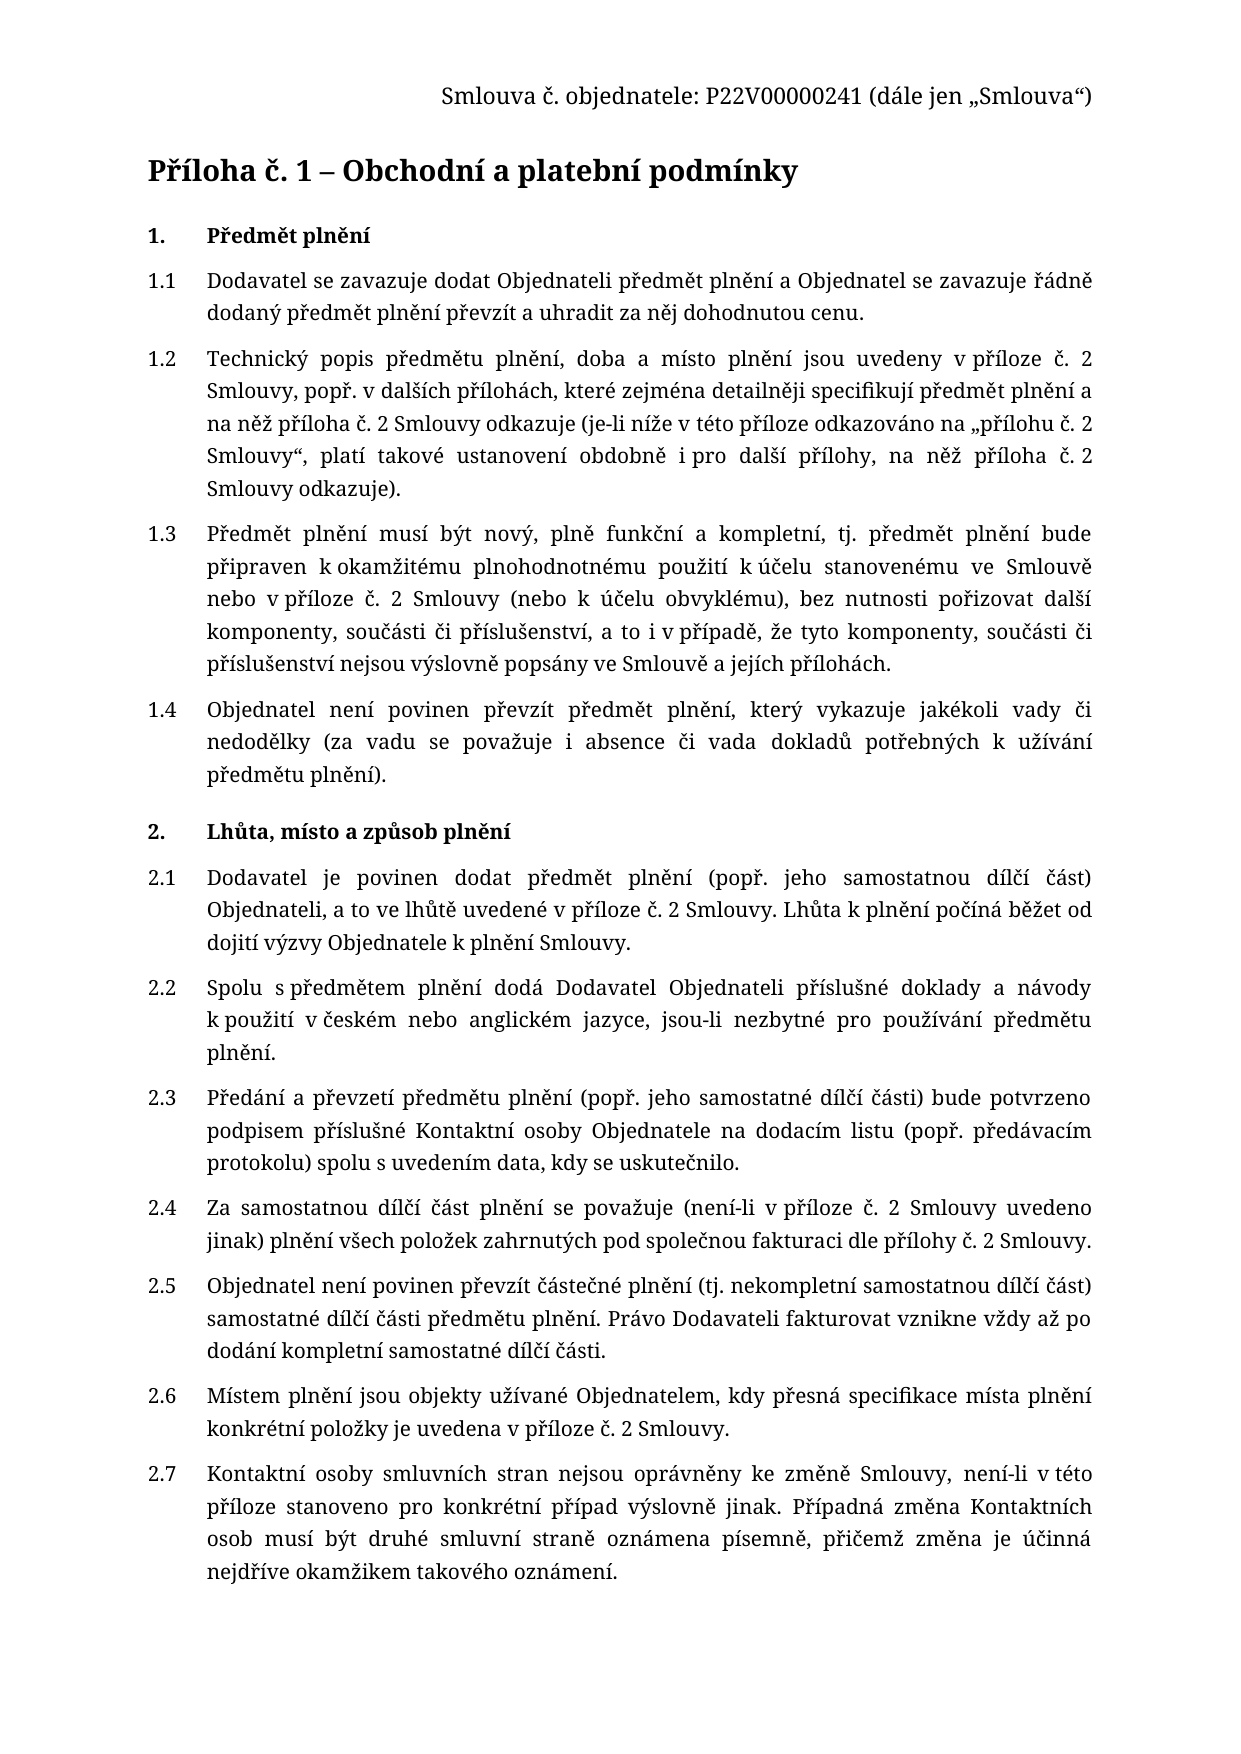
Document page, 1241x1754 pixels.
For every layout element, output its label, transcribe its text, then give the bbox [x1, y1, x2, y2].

list Spolu s předmětem plnění dodá Dodavatel Objednateli příslušné doklady a návody k použití v českém nebo anglickém jazyce, jsou-li nezbytné pro používání předmětu plnění. [148, 973, 1093, 1067]
list Kontaktní osoby smluvních stran nejsou oprávněny ke změně Smlouvy, není-li v této příloze stanoveno pro konkrétní případ výslovně jinak. Případná změna Kontaktních osob musí být druhé smluvní straně oznámena písemně, přičemž změna je účinná nejdříve okamžikem takového oznámení. [148, 1459, 1093, 1586]
text Příloha č. 1 – Obchodní a platební podmínky [148, 150, 1093, 190]
list Předání a převzetí předmětu plnění (popř. jeho samostatné dílčí části) bude potvrzeno podpisem příslušné Kontaktní osoby Objednatele na dodacím listu (popř. předávacím protokolu) spolu s uvedením data, kdy se uskutečnilo. [148, 1083, 1093, 1177]
list Za samostatnou dílčí část plnění se považuje (není-li v příloze č. 2 Smlouvy uvedeno jinak) plnění všech položek zahrnutých pod společnou fakturaci dle přílohy č. 2 Smlouvy. [148, 1193, 1093, 1254]
list Místem plnění jsou objekty užívané Objednatelem, kdy přesná specifikace místa plnění konkrétní položky je uvedena v příloze č. 2 Smlouvy. [148, 1382, 1093, 1443]
list Lhůta, místo a způsob plnění [148, 817, 1093, 846]
list Dodavatel je povinen dodat předmět plnění (popř. jeho samostatnou dílčí část) Objednateli, a to ve lhůtě uvedené v příloze č. 2 Smlouvy. Lhůta k plnění počíná běžet od dojití výzvy Objednatele k plnění Smlouvy. [148, 863, 1093, 956]
list Předmět plnění musí být nový, plně funkční a kompletní, tj. předmět plnění bude připraven k okamžitému plnohodnotnému použití k účelu stanovenému ve Smlouvě nebo v příloze č. 2 Smlouvy (nebo k účelu obvyklému), bez nutnosti pořizovat další komponenty, součásti či příslušenství, a to i v případě, že tyto komponenty, součásti či příslušenství nejsou výslovně popsány ve Smlouvě a jejích přílohách. [148, 519, 1093, 678]
list Předmět plnění [148, 221, 1093, 249]
list Dodavatel se zavazuje dodat Objednateli předmět plnění a Objednatel se zavazuje řádně dodaný předmět plnění převzít a uhradit za něj dohodnutou cenu. [148, 266, 1093, 327]
list Objednatel není povinen převzít předmět plnění, který vykazuje jakékoli vady či nedodělky (za vadu se považuje i absence či vada dokladů potřebných k užívání předmětu plnění). [148, 695, 1093, 788]
list Technický popis předmětu plnění, doba a místo plnění jsou uvedeny v příloze č. 2 Smlouvy, popř. v dalších přílohách, které zejména detailněji specifikují předmět plnění a na něž příloha č. 2 Smlouvy odkazuje (je-li níže v této příloze odkazováno na „přílohu č. 2 Smlouvy“, platí takové ustanovení obdobně i pro další přílohy, na něž příloha č. 2 Smlouvy odkazuje). [148, 344, 1093, 502]
list Objednatel není povinen převzít částečné plnění (tj. nekompletní samostatnou dílčí část) samostatné dílčí části předmětu plnění. Právo Dodavateli fakturovat vznikne vždy až po dodání kompletní samostatné dílčí části. [148, 1271, 1093, 1365]
